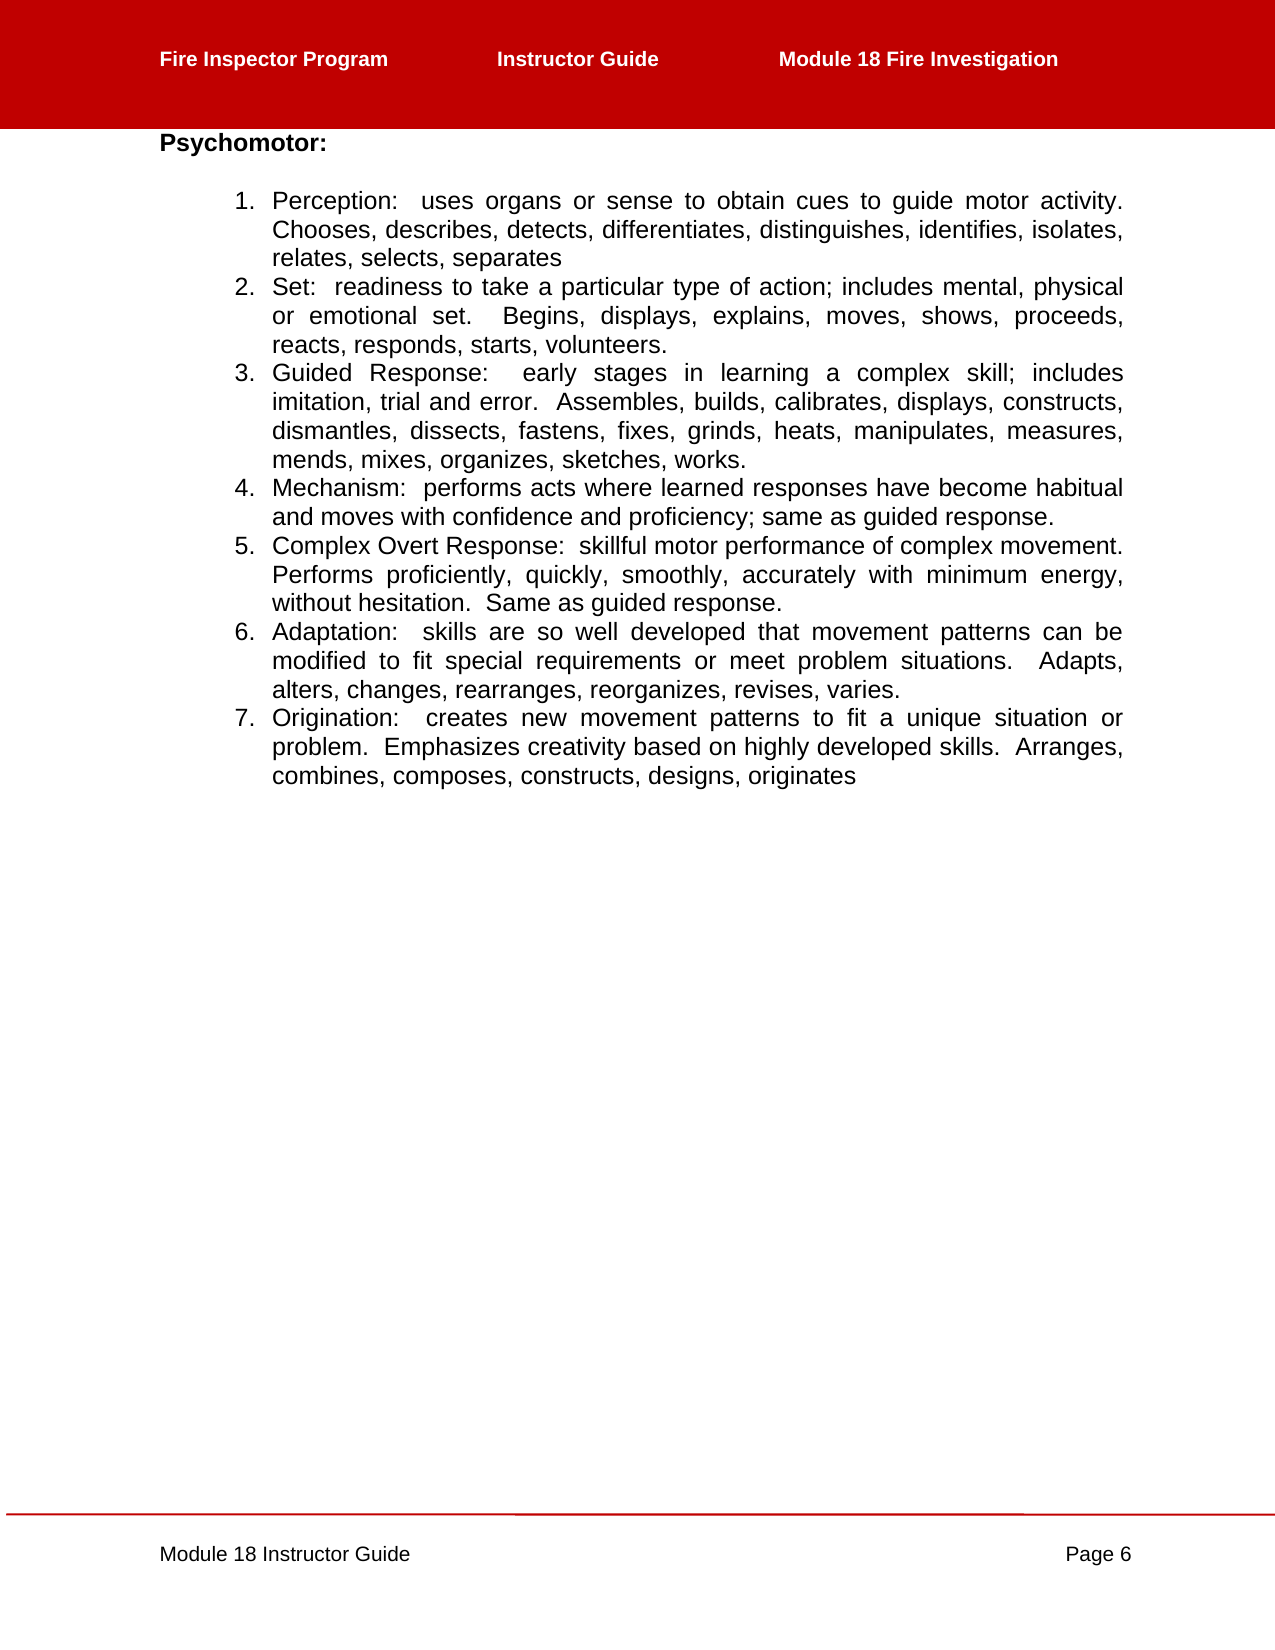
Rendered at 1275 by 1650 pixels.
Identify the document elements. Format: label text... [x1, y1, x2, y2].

text Psychomotor: [159, 128, 1125, 157]
list Adaptation: skills are so well developed that movement patterns can be modified to fit special requirements or meet problem situations. Adapts, alters, changes, rearranges, reorganizes, revises, varies. [234, 617, 1125, 703]
list Complex Overt Response: skillful motor performance of complex movement. Performs proficiently, quickly, smoothly, accurately with minimum energy, without hesitation. Same as guided response. [234, 531, 1125, 617]
list Set: readiness to take a particular type of action; includes mental, physical or emotional set. Begins, displays, explains, moves, shows, proceeds, reacts, responds, starts, volunteers. [234, 272, 1125, 358]
list Perception: uses organs or sense to obtain cues to guide motor activity. Chooses, describes, detects, differentiates, distinguishes, identifies, isolates, relates, selects, separates [234, 186, 1125, 272]
list Mechanism: performs acts where learned responses have become habitual and moves with confidence and proficiency; same as guided response. [234, 473, 1125, 531]
list Guided Response: early stages in learning a complex skill; includes imitation, trial and error. Assembles, builds, calibrates, displays, constructs, dismantles, dissects, fastens, fixes, grinds, heats, manipulates, measures, mends, mixes, organizes, sketches, works. [234, 358, 1125, 473]
list Origination: creates new movement patterns to fit a unique situation or problem. Emphasizes creativity based on highly developed skills. Arranges, combines, composes, constructs, designs, originates [234, 703, 1125, 789]
